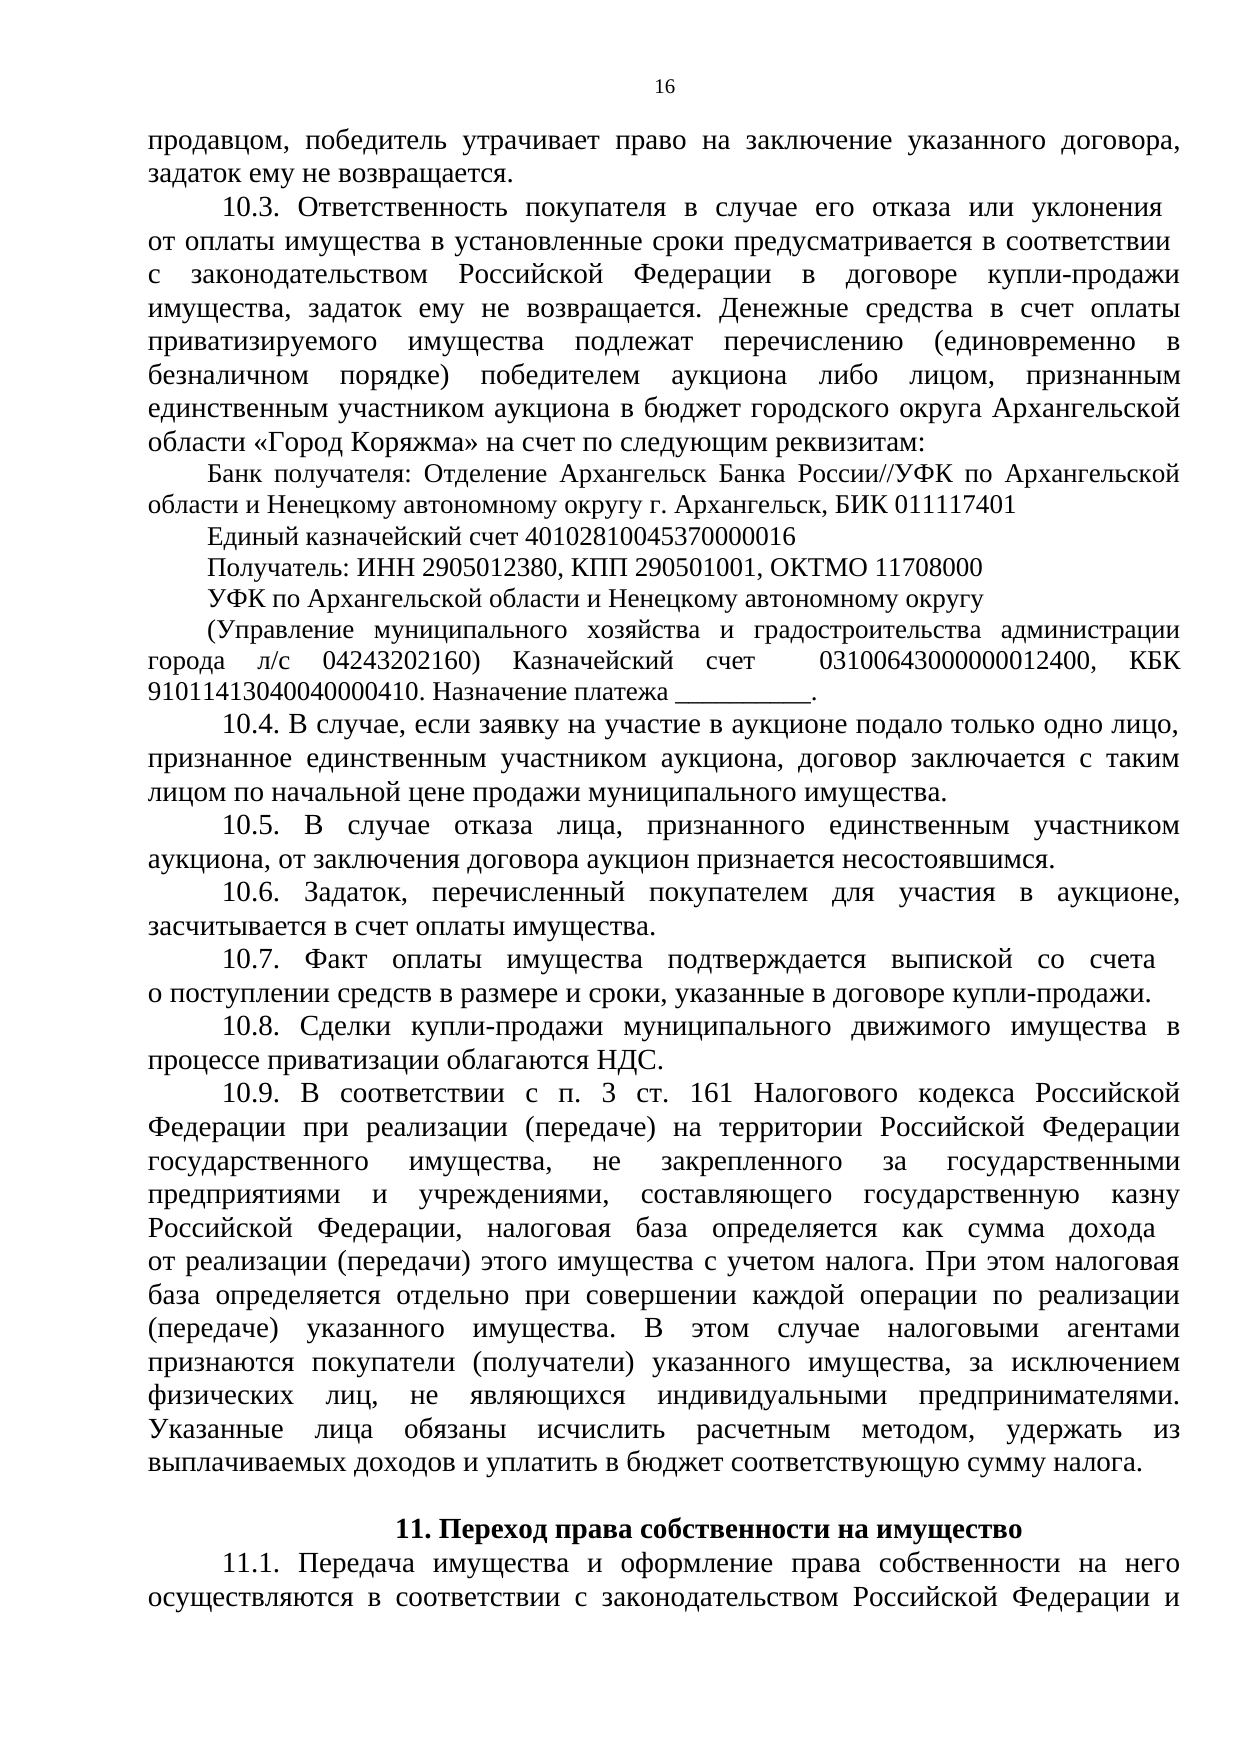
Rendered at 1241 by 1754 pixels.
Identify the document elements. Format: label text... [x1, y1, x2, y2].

text Банк получателя: Отделение Архангельск Банка России//УФК по Архангельской области и Ненецкому автономному округу г. Архангельск, БИК 011117401 [148, 457, 1181, 520]
text (Управление муниципального хозяйства и градостроительства администрации города л/с 04243202160) Казначейский счет 03100643000000012400, КБК 91011413040040000410. Назначение платежа __________. [148, 613, 1181, 707]
text 10.6. Задаток, перечисленный покупателем для участия в аукционе, засчитывается в счет оплаты имущества. [148, 874, 1181, 941]
text 10.8. Сделки купли-продажи муниципального движимого имущества в процессе приватизации облагаются НДС. [148, 1008, 1181, 1076]
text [148, 122, 1181, 189]
text 10.4. В случае, если заявку на участие в аукционе подало только одно лицо, признанное единственным участником аукциона, договор заключается с таким лицом по начальной цене продажи муниципального имущества. [148, 707, 1181, 807]
text 10.9. В соответствии с п. 3 ст. 161 Налогового кодекса Российской Федерации при реализации (передаче) на территории Российской Федерации государственного имущества, не закрепленного за государственными предприятиями и учреждениями, составляющего государственную казну Российской Федерации, налоговая база определяется как сумма дохода от реализации (передачи) этого имущества с учетом налога. При этом налоговая база определяется отдельно при совершении каждой операции по реализации (передаче) указанного имущества. В этом случае налоговыми агентами признаются покупатели (получатели) указанного имущества, за исключением физических лиц, не являющихся индивидуальными предпринимателями. Указанные лица обязаны исчислить расчетным методом, удержать из выплачиваемых доходов и уплатить в бюджет соответствующую сумму налога. [148, 1076, 1181, 1478]
text Единый казначейский счет 40102810045370000016 [148, 520, 1181, 551]
text УФК по Архангельской области и Ненецкому автономному округу [148, 582, 1181, 613]
text 10.5. В случае отказа лица, признанного единственным участником аукциона, от заключения договора аукцион признается несостоявшимся. [148, 807, 1181, 874]
text 10.3. Ответственность покупателя в случае его отказа или уклонения от оплаты имущества в установленные сроки предусматривается в соответствии с законодательством Российской Федерации в договоре купли-продажи имущества, задаток ему не возвращается. Денежные средства в счет оплаты приватизируемого имущества подлежат перечислению (единовременно в безналичном порядке) победителем аукциона либо лицом, признанным единственным участником аукциона в бюджет городского округа Архангельской области «Город Коряжма» на счет по следующим реквизитам: [148, 189, 1181, 457]
text 11. Переход права собственности на имущество [148, 1512, 1181, 1545]
text 10.7. Факт оплаты имущества подтверждается выпиской со счета о поступлении средств в размере и сроки, указанные в договоре купли-продажи. [148, 941, 1181, 1008]
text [148, 1545, 1181, 1612]
text Получатель: ИНН 2905012380, КПП 290501001, ОКТМО 11708000 [148, 551, 1181, 582]
